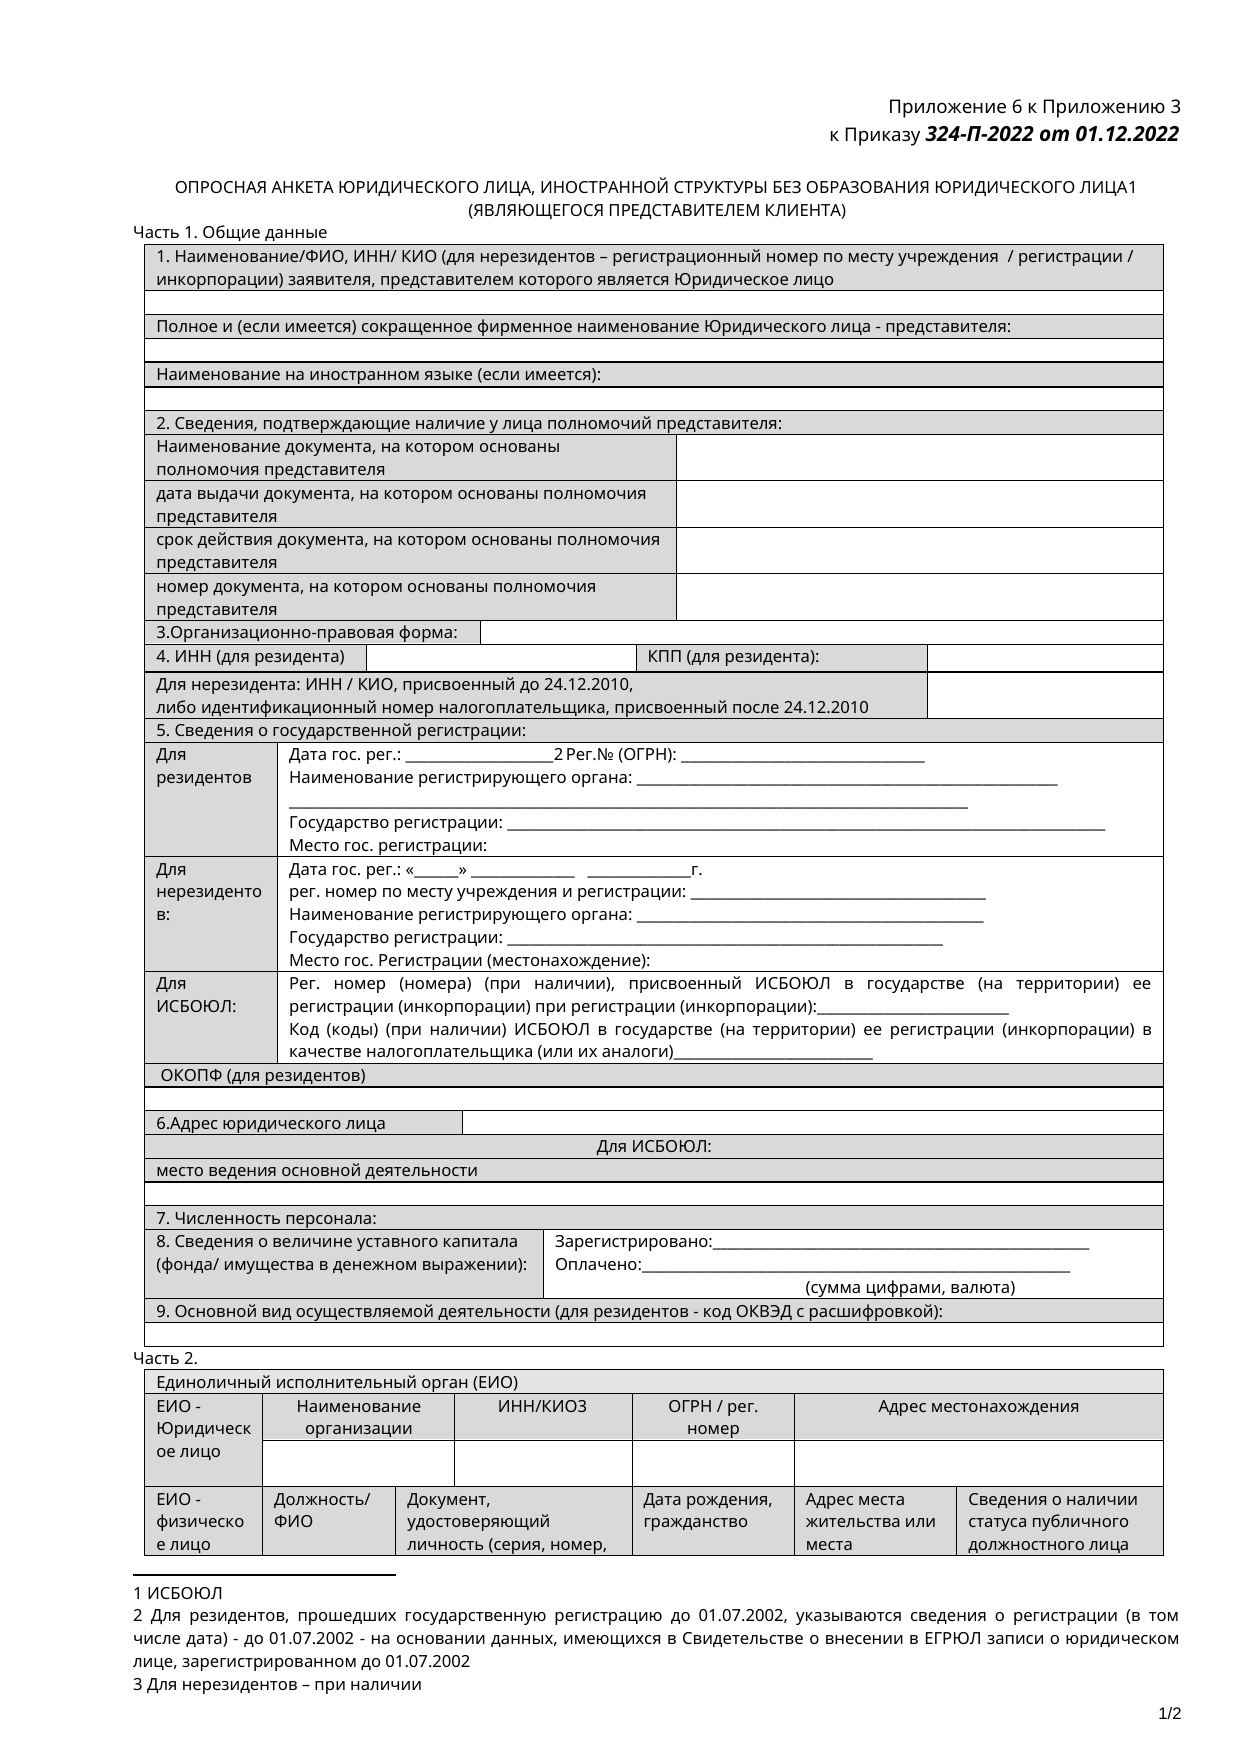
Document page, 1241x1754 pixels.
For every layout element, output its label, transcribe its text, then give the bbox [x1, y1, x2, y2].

table_cell [677, 481, 1163, 527]
table_cell Дата гос. рег.: «______» ______________ ______________г. рег. номер по месту учреждения и регистрации: ________________________________________ Наименование регистрирующего органа: _______________________________________________ Государство регистрации: ___________________________________________________________ Место гос. Регистрации (местонахождение): [278, 857, 1163, 971]
table_cell ОГРН / рег. номер [633, 1394, 794, 1439]
table_cell Зарегистрировано:___________________________________________________ Оплачено:__________________________________________________________ (сумма цифрами, валюта) [544, 1230, 1163, 1298]
table_cell номер документа, на котором основаны полномочия представителя [145, 574, 676, 620]
table_cell срок действия документа, на котором основаны полномочия представителя [145, 528, 676, 573]
table_cell [795, 1441, 1163, 1486]
table_header 1. Наименование/ФИО, ИНН/ КИО (для нерезидентов – регистрационный номер по месту учреждения / регистрации / инкорпорации) заявителя, представителем которого является Юридическое лицо [145, 245, 1163, 290]
table_cell место ведения основной деятельности [145, 1159, 1163, 1181]
table_cell [677, 435, 1163, 480]
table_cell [396, 1487, 632, 1555]
table_cell [928, 673, 1163, 718]
table_cell 7. Численность персонала: [145, 1206, 1163, 1229]
table_cell ОКОПФ (для резидентов) [145, 1064, 1163, 1086]
subtitle к Приказу 324-П-2022 от 01.12.2022 [133, 119, 1181, 147]
table_cell [677, 574, 1163, 620]
table_cell 2. Сведения, подтверждающие наличие у лица полномочий представителя: [145, 411, 1163, 434]
table_cell 9. Основной вид осуществляемой деятельности (для резидентов - код ОКВЭД с расшифровкой): [145, 1299, 1163, 1322]
table_cell 8. Сведения о величине уставного капитала (фонда/ имущества в денежном выражении): [145, 1230, 543, 1298]
subtitle Часть 1. Общие данные [133, 221, 1181, 244]
table_cell 5. Сведения о государственной регистрации: [145, 719, 1163, 742]
table_cell [463, 1111, 1163, 1134]
table_cell [145, 339, 1163, 361]
table_cell Наименование на иностранном языке (если имеется): [145, 363, 1163, 386]
table_cell ИНН/КИО [455, 1394, 632, 1439]
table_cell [957, 1487, 1163, 1555]
subtitle Приложение 6 к Приложению 3 [133, 93, 1181, 119]
table_cell дата выдачи документа, на котором основаны полномочия представителя [145, 481, 676, 527]
table_cell [367, 645, 636, 671]
table_cell [145, 291, 1163, 314]
table_cell Должность/ФИО [263, 1487, 395, 1555]
table_header Единоличный исполнительный орган (ЕИО) [145, 1370, 1163, 1393]
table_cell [795, 1487, 956, 1555]
table_cell [145, 388, 1163, 410]
table_cell [481, 621, 1163, 643]
table_cell Для ИСБОЮЛ: [145, 1135, 1163, 1158]
table_cell Полное и (если имеется) сокращенное фирменное наименование Юридического лица - представителя: [145, 315, 1163, 338]
table_cell 6.Адрес юридического лица [145, 1111, 462, 1134]
table_cell [263, 1441, 454, 1486]
table_cell Для нерезидента: ИНН / КИО, присвоенный до 24.12.2010, либо идентификационный номер налогоплательщика, присвоенный после 24.12.2010 [145, 673, 927, 718]
table_cell 3.Организационно-правовая форма: [145, 621, 480, 643]
table_cell Для резидентов [145, 743, 277, 856]
table_cell 4. ИНН (для резидента) [145, 645, 366, 671]
table_cell [677, 528, 1163, 573]
table_cell Рег. номер (номера) (при наличии), присвоенный ИСБОЮЛ в государстве (на территории) ее регистрации (инкорпорации) при регистрации (инкорпорации):__________________________ Код (коды) (при наличии) ИСБОЮЛ в государстве (на территории) ее регистрации (инкорпорации) в качестве налогоплательщика (или их аналоги)___________________________ [278, 972, 1163, 1063]
table_cell Дата гос. рег.: ____________________ Рег.№ (ОГРН): _________________________________ Наименование регистрирующего органа: _________________________________________________________ ____________________________________________________________________________________________ Государство регистрации: _________________________________________________________________________________ Место гос. регистрации: [278, 743, 1163, 856]
table_cell Наименование документа, на котором основаны полномочия представителя [145, 435, 676, 480]
text Часть 2. [133, 1347, 1181, 1369]
table_cell Адрес местонахождения [795, 1394, 1163, 1439]
table_cell [633, 1441, 794, 1486]
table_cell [633, 1487, 794, 1555]
table_cell [928, 645, 1163, 671]
table_cell Наименование организации [263, 1394, 454, 1439]
table_cell [145, 1088, 1163, 1110]
table_cell КПП (для резидента): [637, 645, 927, 671]
table_cell [145, 1323, 1163, 1346]
table_cell [145, 1183, 1163, 1205]
table_cell Для нерезидентов: [145, 857, 277, 971]
table_cell ЕИО - Юридическое лицо [145, 1394, 262, 1486]
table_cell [145, 1487, 262, 1555]
table_cell [455, 1441, 632, 1486]
subtitle ОПРОСНАЯ АНКЕТА ЮРИДИЧЕСКОГО ЛИЦА, ИНОСТРАННОЙ СТРУКТУРЫ БЕЗ ОБРАЗОВАНИЯ ЮРИДИЧЕСКОГО ЛИЦА (ЯВЛЯЮЩЕГОСЯ ПРЕДСТАВИТЕЛЕМ КЛИЕНТА) [133, 176, 1181, 221]
table_cell Для ИСБОЮЛ: [145, 972, 277, 1063]
